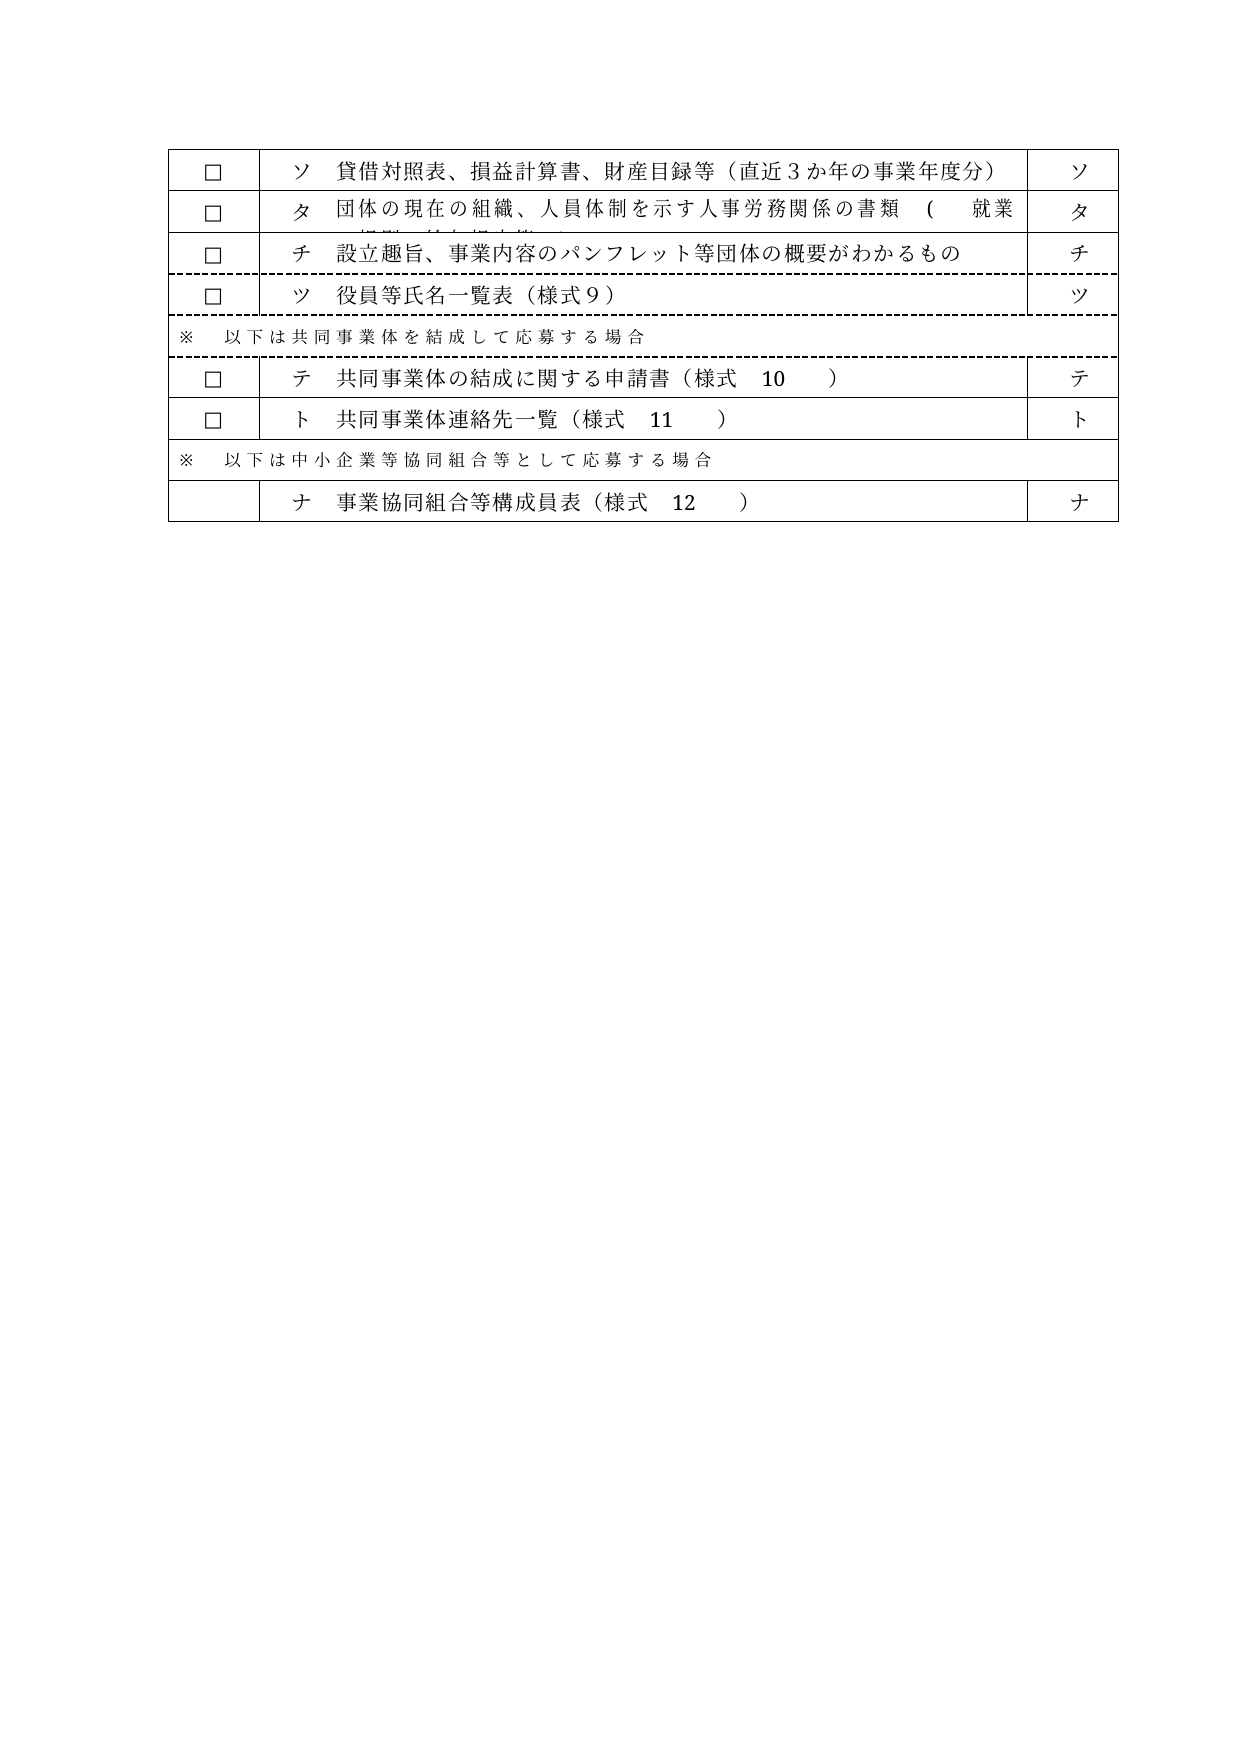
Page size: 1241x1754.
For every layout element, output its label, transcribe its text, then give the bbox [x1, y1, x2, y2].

table_cell [169, 481, 259, 521]
table_cell テ [1028, 356, 1118, 397]
table_cell タ [260, 191, 305, 232]
table_cell ソ [1028, 150, 1118, 190]
table_cell ナ [1028, 481, 1118, 521]
table_cell 共同事業体連絡先一覧（様式11） [305, 398, 1027, 438]
table_cell ナ [260, 481, 305, 521]
table_cell 事業協同組合等構成員表（様式12） [305, 481, 1027, 521]
table_cell □ [169, 150, 259, 190]
table_cell テ [260, 356, 305, 397]
table_cell 共同事業体の結成に関する申請書（様式10） [305, 356, 1027, 397]
table_cell □ [169, 191, 259, 232]
table_cell タ [1028, 191, 1118, 232]
table_cell ツ [1028, 273, 1118, 314]
table_cell □ [169, 398, 259, 438]
table_cell ツ [260, 273, 305, 314]
table_cell □ [169, 233, 259, 273]
table_cell ※以下は中小企業等協同組合等として応募する場合 [169, 440, 1118, 480]
table_cell 団体の現在の組織、人員体制を示す人事労務関係の書類(就業規則、給与規定等) [305, 191, 1027, 232]
table_cell ※以下は共同事業体を結成して応募する場合 [169, 314, 1118, 356]
table_cell ト [1028, 398, 1118, 438]
table_cell チ [1028, 233, 1118, 273]
table_cell 役員等氏名一覧表（様式９） [305, 273, 1027, 314]
table_cell □ [169, 273, 259, 314]
table_cell □ [169, 356, 259, 397]
table_cell 貸借対照表、損益計算書、財産目録等（直近３か年の事業年度分） [305, 150, 1027, 190]
table_cell ソ [260, 150, 305, 190]
table_cell ト [260, 398, 305, 438]
table_cell チ [260, 233, 305, 273]
table_cell 設立趣旨、事業内容のパンフレット等団体の概要がわかるもの [305, 233, 1027, 273]
